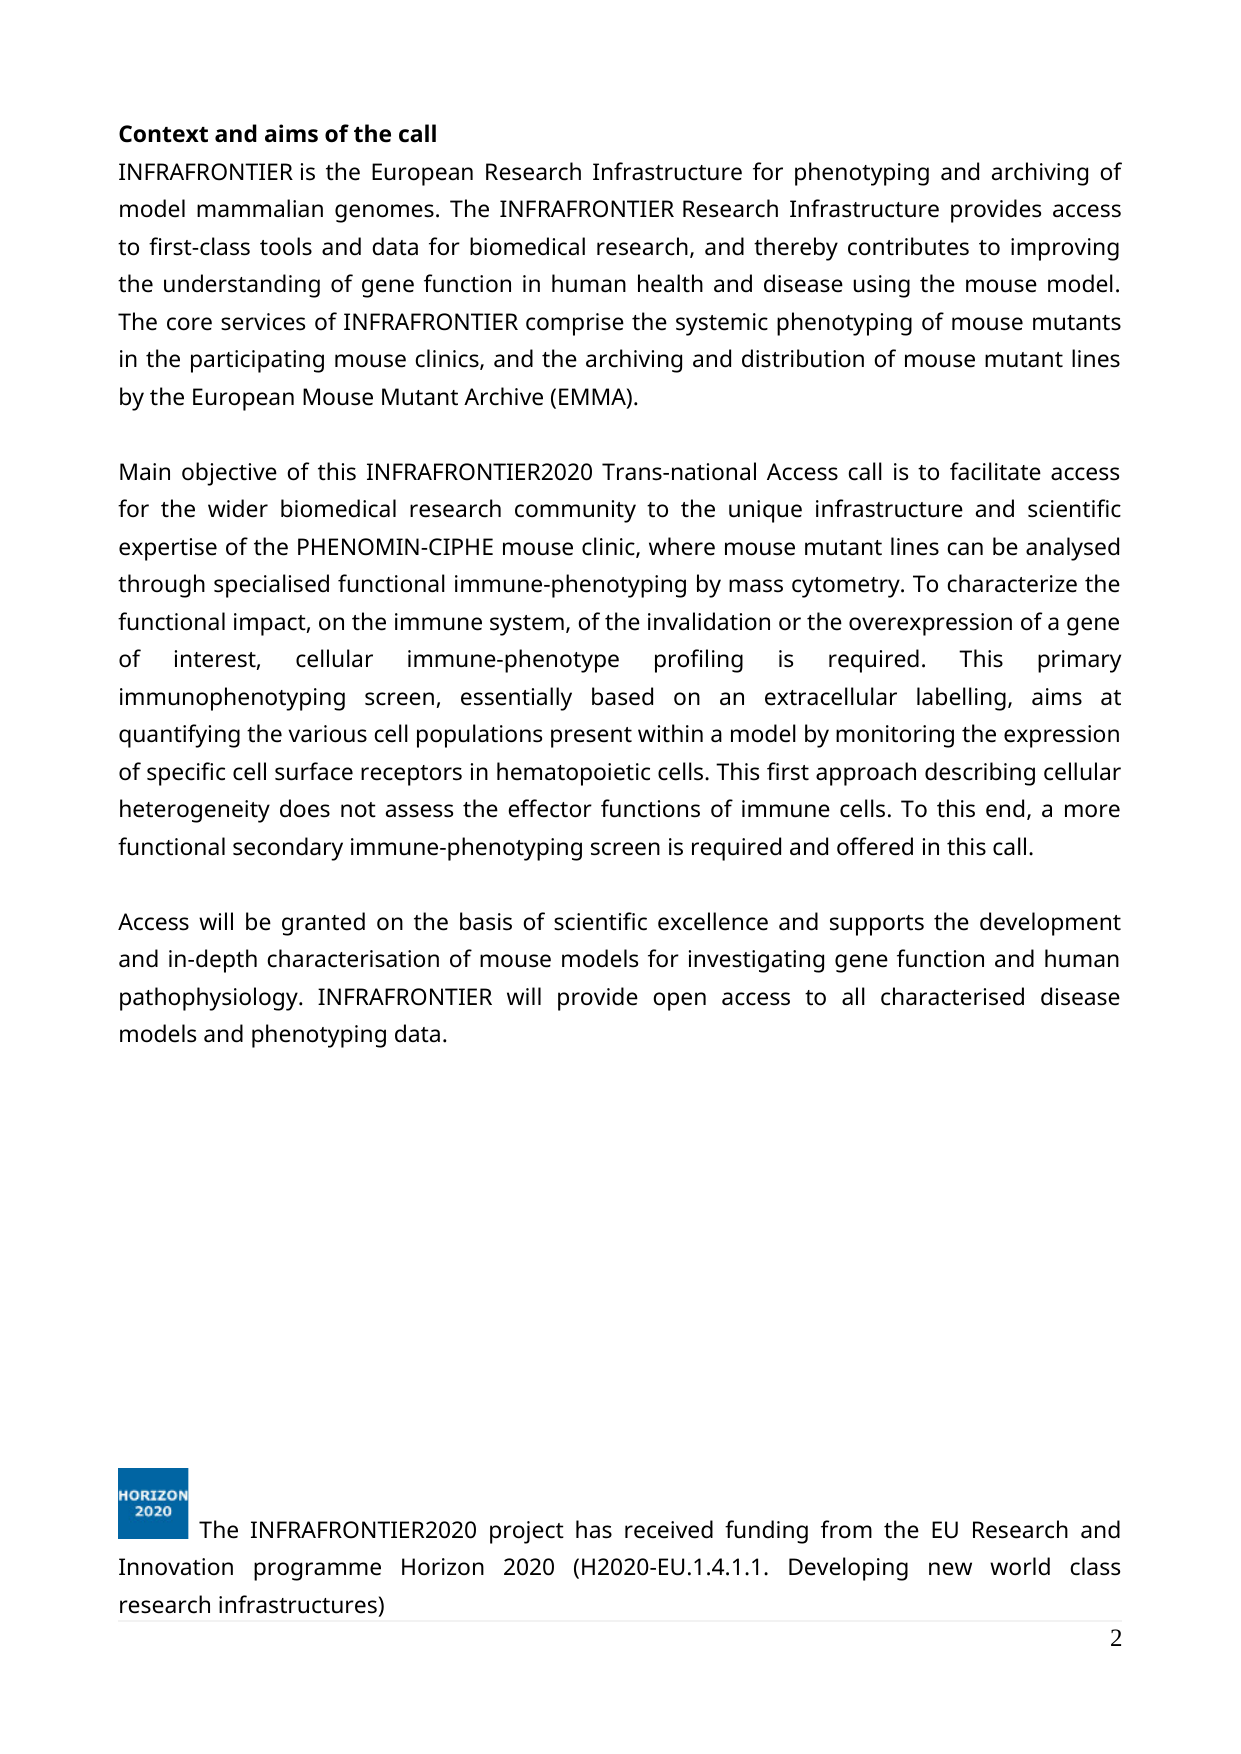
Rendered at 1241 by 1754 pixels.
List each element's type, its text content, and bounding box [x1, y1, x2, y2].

text Access will be granted on the basis of scientific excellence and supports the development and in-depth characterisation of mouse models for investigating gene function and human pathophysiology. INFRAFRONTIER will provide open access to all characterised disease models and phenotyping data. [118, 906, 1122, 1049]
text Main objective of this INFRAFRONTIER2020 Trans-national Access call is to facilitate access for the wider biomedical research community to the unique infrastructure and scientific expertise of the PHENOMIN-CIPHE mouse clinic, where mouse mutant lines can be analysed through specialised functional immune-phenotyping by mass cytometry. To characterize the functional impact, on the immune system, of the invalidation or the overexpression of a gene of interest, cellular immune-phenotype profiling is required. This primary immunophenotyping screen, essentially based on an extracellular labelling, aims at quantifying the various cell populations present within a model by monitoring the expression of specific cell surface receptors in hematopoietic cells. This first approach describing cellular heterogeneity does not assess the effector functions of immune cells. To this end, a more functional secondary immune-phenotyping screen is required and offered in this call. [118, 456, 1122, 862]
text INFRAFRONTIER is the European Research Infrastructure for phenotyping and archiving of model mammalian genomes. The INFRAFRONTIER Research Infrastructure provides access to first-class tools and data for biomedical research, and thereby contributes to improving the understanding of gene function in human health and disease using the mouse model. The core services of INFRAFRONTIER comprise the systemic phenotyping of mouse mutants in the participating mouse clinics, and the archiving and distribution of mouse mutant lines by the European Mouse Mutant Archive (EMMA). [118, 156, 1122, 412]
picture [118, 1468, 189, 1539]
text The INFRAFRONTIER2020 project has received funding from the EU Research and Innovation programme Horizon 2020 (H2020-EU.1.4.1.1. Developing new world class research infrastructures) [118, 1468, 1122, 1620]
text Context and aims of the call [118, 118, 1122, 149]
